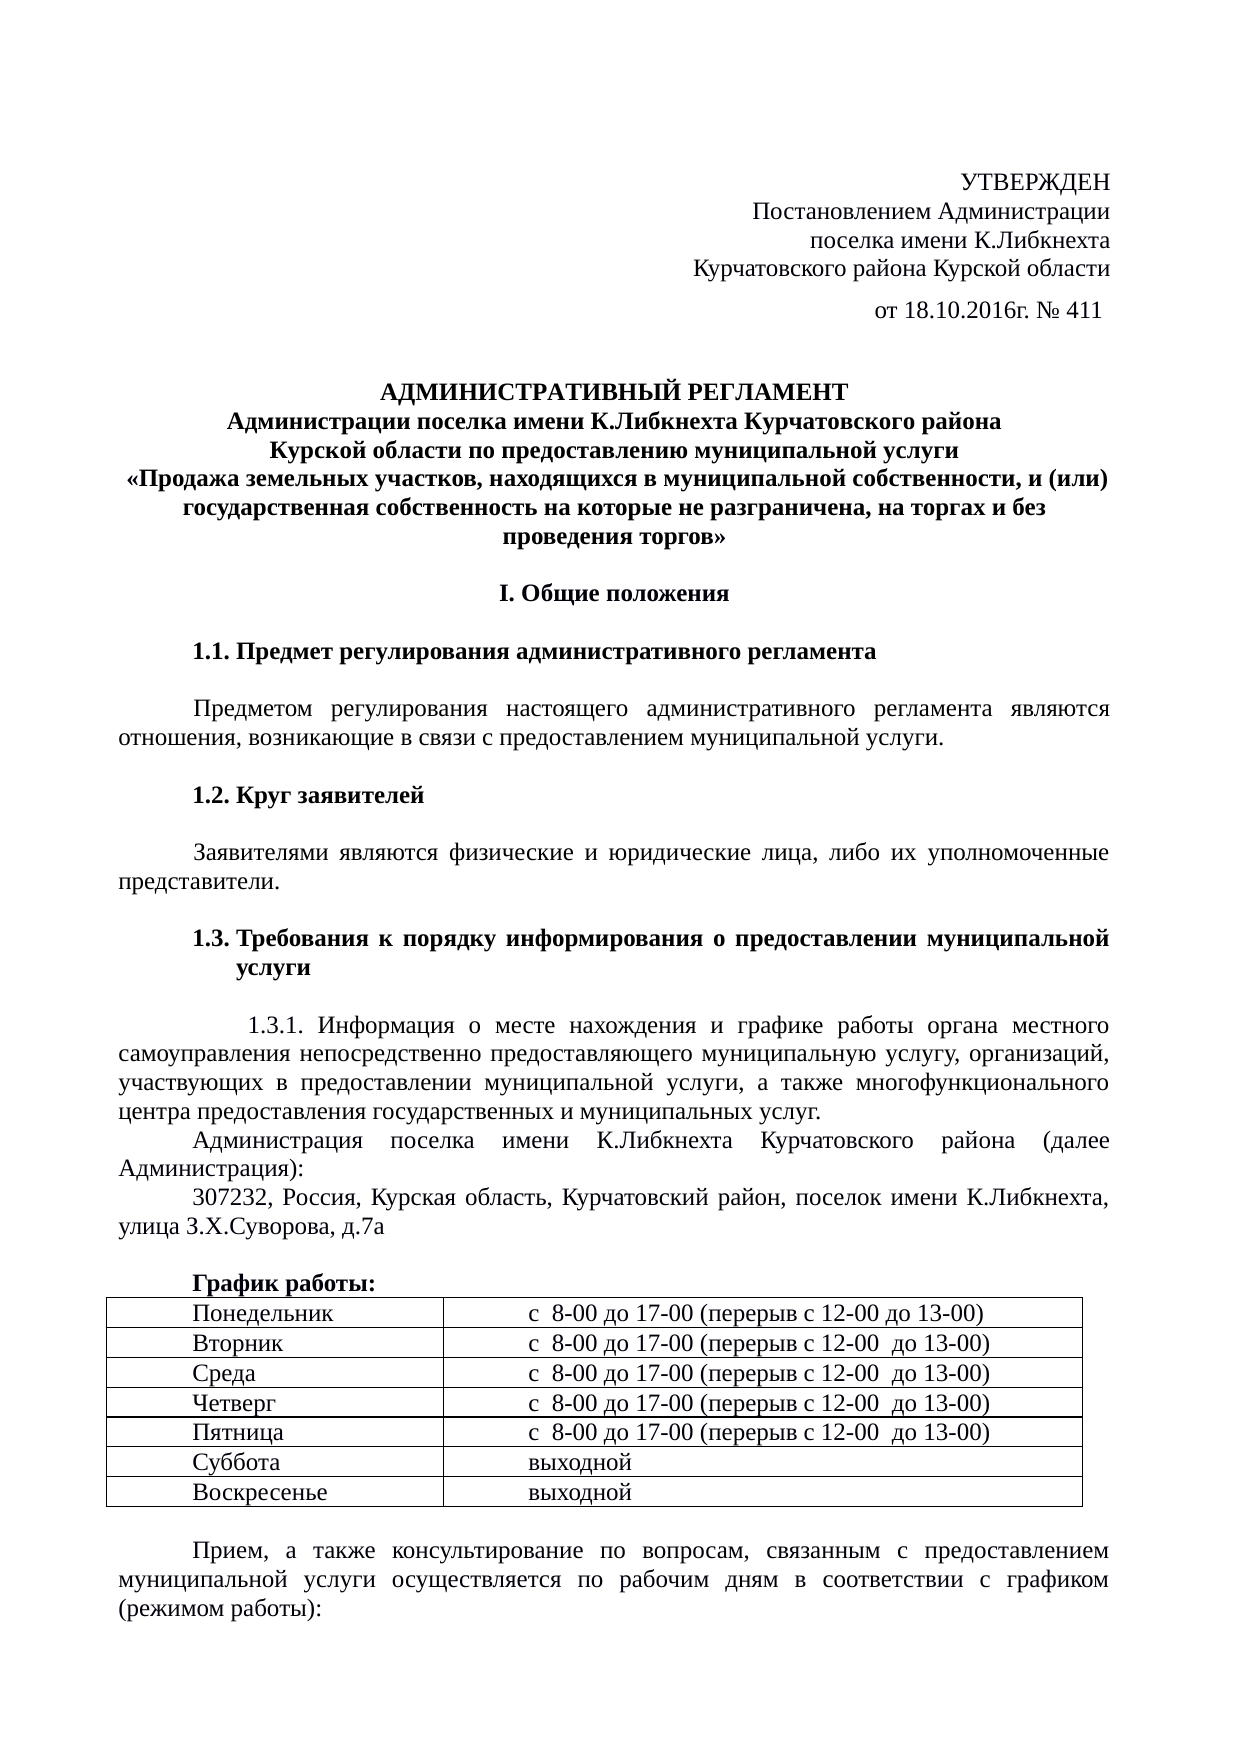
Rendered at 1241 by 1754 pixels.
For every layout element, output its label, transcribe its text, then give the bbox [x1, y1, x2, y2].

text «Продажа земельных участков, находящихся в муниципальной собственности, и (или) государственная собственность на которые не разграничена, на торгах и без проведения торгов» [118, 463, 1110, 550]
text Администрация поселка имени К.Либкнехта Курчатовского района (далее Администрация): [118, 1125, 1110, 1182]
table_cell с 8-00 до 17-00 (перерыв с 12-00 до 13-00) [444, 1388, 1082, 1416]
table_cell Вторник [107, 1328, 443, 1357]
text Постановлением Администрации [532, 196, 1110, 225]
text Курчатовского района Курской области [532, 253, 1110, 282]
table_header с 8-00 до 17-00 (перерыв с 12-00 до 13-00) [444, 1298, 1082, 1327]
list Круг заявителей [192, 780, 1110, 808]
text Предметом регулирования настоящего административного регламента являются отношения, возникающие в связи с предоставлением муниципальной услуги. [118, 693, 1110, 751]
table_cell Среда [107, 1358, 443, 1387]
list Требования к порядку информирования о предоставлении муниципальной услуги [192, 923, 1110, 981]
table_cell с 8-00 до 17-00 (перерыв с 12-00 до 13-00) [444, 1418, 1082, 1446]
table_header Понедельник [107, 1298, 443, 1327]
text I. Общие положения [118, 578, 1110, 607]
text 1.3.1. Информация о месте нахождения и графике работы органа местного самоуправления непосредственно предоставляющего муниципальную услугу, организаций, участвующих в предоставлении муниципальной услуги, а также многофункционального центра предоставления государственных и муниципальных услуг. [118, 1010, 1110, 1125]
text 307232, Россия, Курская область, Курчатовский район, поселок имени К.Либкнехта, улица З.Х.Суворова, д.7а [118, 1182, 1110, 1240]
text График работы: [118, 1268, 1110, 1297]
table_cell Воскресенье [107, 1477, 443, 1506]
text АДМИНИСТРАТИВНЫЙ РЕГЛАМЕНТ [118, 377, 1110, 406]
text Прием, а также консультирование по вопросам, связанным с предоставлением муниципальной услуги осуществляется по рабочим дням в соответствии с графиком (режимом работы): [118, 1536, 1110, 1622]
table_cell Пятница [107, 1418, 443, 1446]
table_cell Суббота [107, 1447, 443, 1476]
text Курской области по предоставлению муниципальной услуги [118, 435, 1110, 463]
text поселка имени К.Либкнехта [532, 225, 1110, 253]
text от 18.10.2016г. № 411 [118, 295, 1110, 323]
text Администрации поселка имени К.Либкнехта Курчатовского района [118, 406, 1110, 435]
table_cell выходной [444, 1477, 1082, 1506]
table_cell с 8-00 до 17-00 (перерыв с 12-00 до 13-00) [444, 1358, 1082, 1387]
table_cell выходной [444, 1447, 1082, 1476]
table_cell Четверг [107, 1388, 443, 1416]
text УТВЕРЖДЕН [532, 167, 1110, 196]
list Предмет регулирования административного регламента [192, 636, 1110, 665]
table_cell с 8-00 до 17-00 (перерыв с 12-00 до 13-00) [444, 1328, 1082, 1357]
text Заявителями являются физические и юридические лица, либо их уполномоченные представители. [118, 837, 1110, 895]
